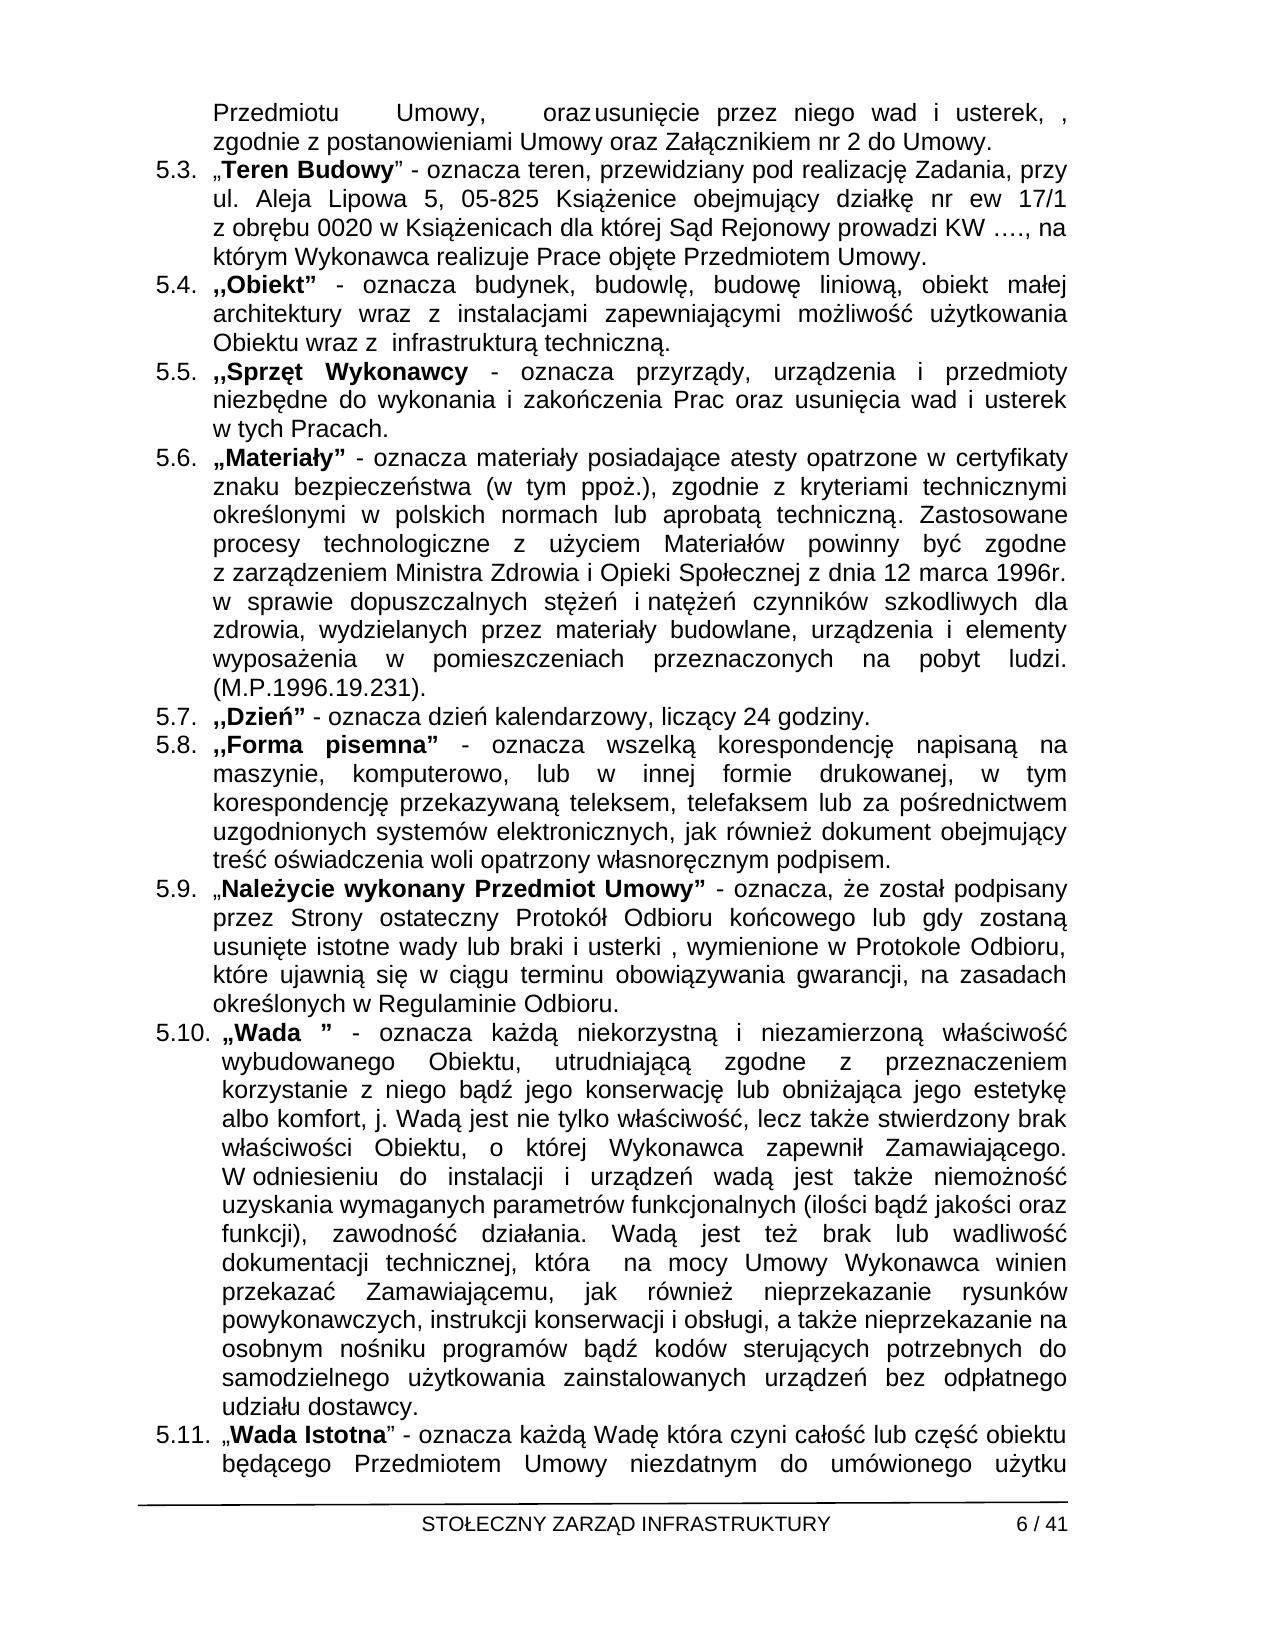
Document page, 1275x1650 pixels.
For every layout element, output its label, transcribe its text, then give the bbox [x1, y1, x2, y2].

list „Wada ” - oznacza każdą niekorzystną i niezamierzoną właściwość wybudowanego Obiektu, utrudniającą zgodne z przeznaczeniem korzystanie z niego bądź jego konserwację lub obniżająca jego estetykę albo komfort, j. Wadą jest nie tylko właściwość, lecz także stwierdzony brak właściwości Obiektu, o której Wykonawca zapewnił Zamawiającego. W odniesieniu do instalacji i urządzeń wadą jest także niemożność uzyskania wymaganych parametrów funkcjonalnych (ilości bądź jakości oraz funkcji), zawodność działania. Wadą jest też brak lub wadliwość dokumentacji technicznej, która na mocy Umowy Wykonawca winien przekazać Zamawiającemu, jak również nieprzekazanie rysunków powykonawczych, instrukcji konserwacji i obsługi, a także nieprzekazanie na osobnym nośniku programów bądź kodów sterujących potrzebnych do samodzielnego użytkowania zainstalowanych urządzeń bez odpłatnego udziału dostawcy. [156, 1018, 1068, 1420]
list ,,Dzień” - oznacza dzień kalendarzowy, liczący 24 godziny. [156, 702, 1068, 730]
list „Materiały” - oznacza materiały posiadające atesty opatrzone w certyfikaty znaku bezpieczeństwa (w tym ppoż.), zgodnie z kryteriami technicznymi określonymi w polskich normach lub aprobatą techniczną. Zastosowane procesy technologiczne z użyciem Materiałów powinny być zgodne z zarządzeniem Ministra Zdrowia i Opieki Społecznej z dnia 12 marca 1996r. w sprawie dopuszczalnych stężeń i natężeń czynników szkodliwych dla zdrowia, wydzielanych przez materiały budowlane, urządzenia i elementy wyposażenia w pomieszczeniach przeznaczonych na pobyt ludzi. (M.P.1996.19.231). [156, 443, 1068, 702]
list ,,Sprzęt Wykonawcy - oznacza przyrządy, urządzenia i przedmioty niezbędne do wykonania i zakończenia Prac oraz usunięcia wad i usterek w tych Pracach. [156, 357, 1068, 443]
list „Teren Budowy” - oznacza teren, przewidziany pod realizację Zadania, przy ul. Aleja Lipowa 5, 05-825 Książenice obejmujący działkę nr ew 17/1 z obrębu 0020 w Książenicach dla której Sąd Rejonowy prowadzi KW …., na którym Wykonawca realizuje Prace objęte Przedmiotem Umowy. [156, 155, 1068, 270]
list ,,Forma pisemna” - oznacza wszelką korespondencję napisaną na maszynie, komputerowo, lub w innej formie drukowanej, w tym korespondencję przekazywaną teleksem, telefaksem lub za pośrednictwem uzgodnionych systemów elektronicznych, jak również dokument obejmujący treść oświadczenia woli opatrzony własnoręcznym podpisem. [156, 730, 1068, 874]
list ,,Obiekt” - oznacza budynek, budowlę, budowę liniową, obiekt małej architektury wraz z instalacjami zapewniającymi możliwość użytkowania Obiektu wraz z infrastrukturą techniczną. [156, 270, 1068, 357]
list „Należycie wykonany Przedmiot Umowy” - oznacza, że został podpisany przez Strony ostateczny Protokół Odbioru końcowego lub gdy zostaną usunięte istotne wady lub braki i usterki , wymienione w Protokole Odbioru, które ujawnią się w ciągu terminu obowiązywania gwarancji, na zasadach określonych w Regulaminie Odbioru. [156, 874, 1068, 1018]
